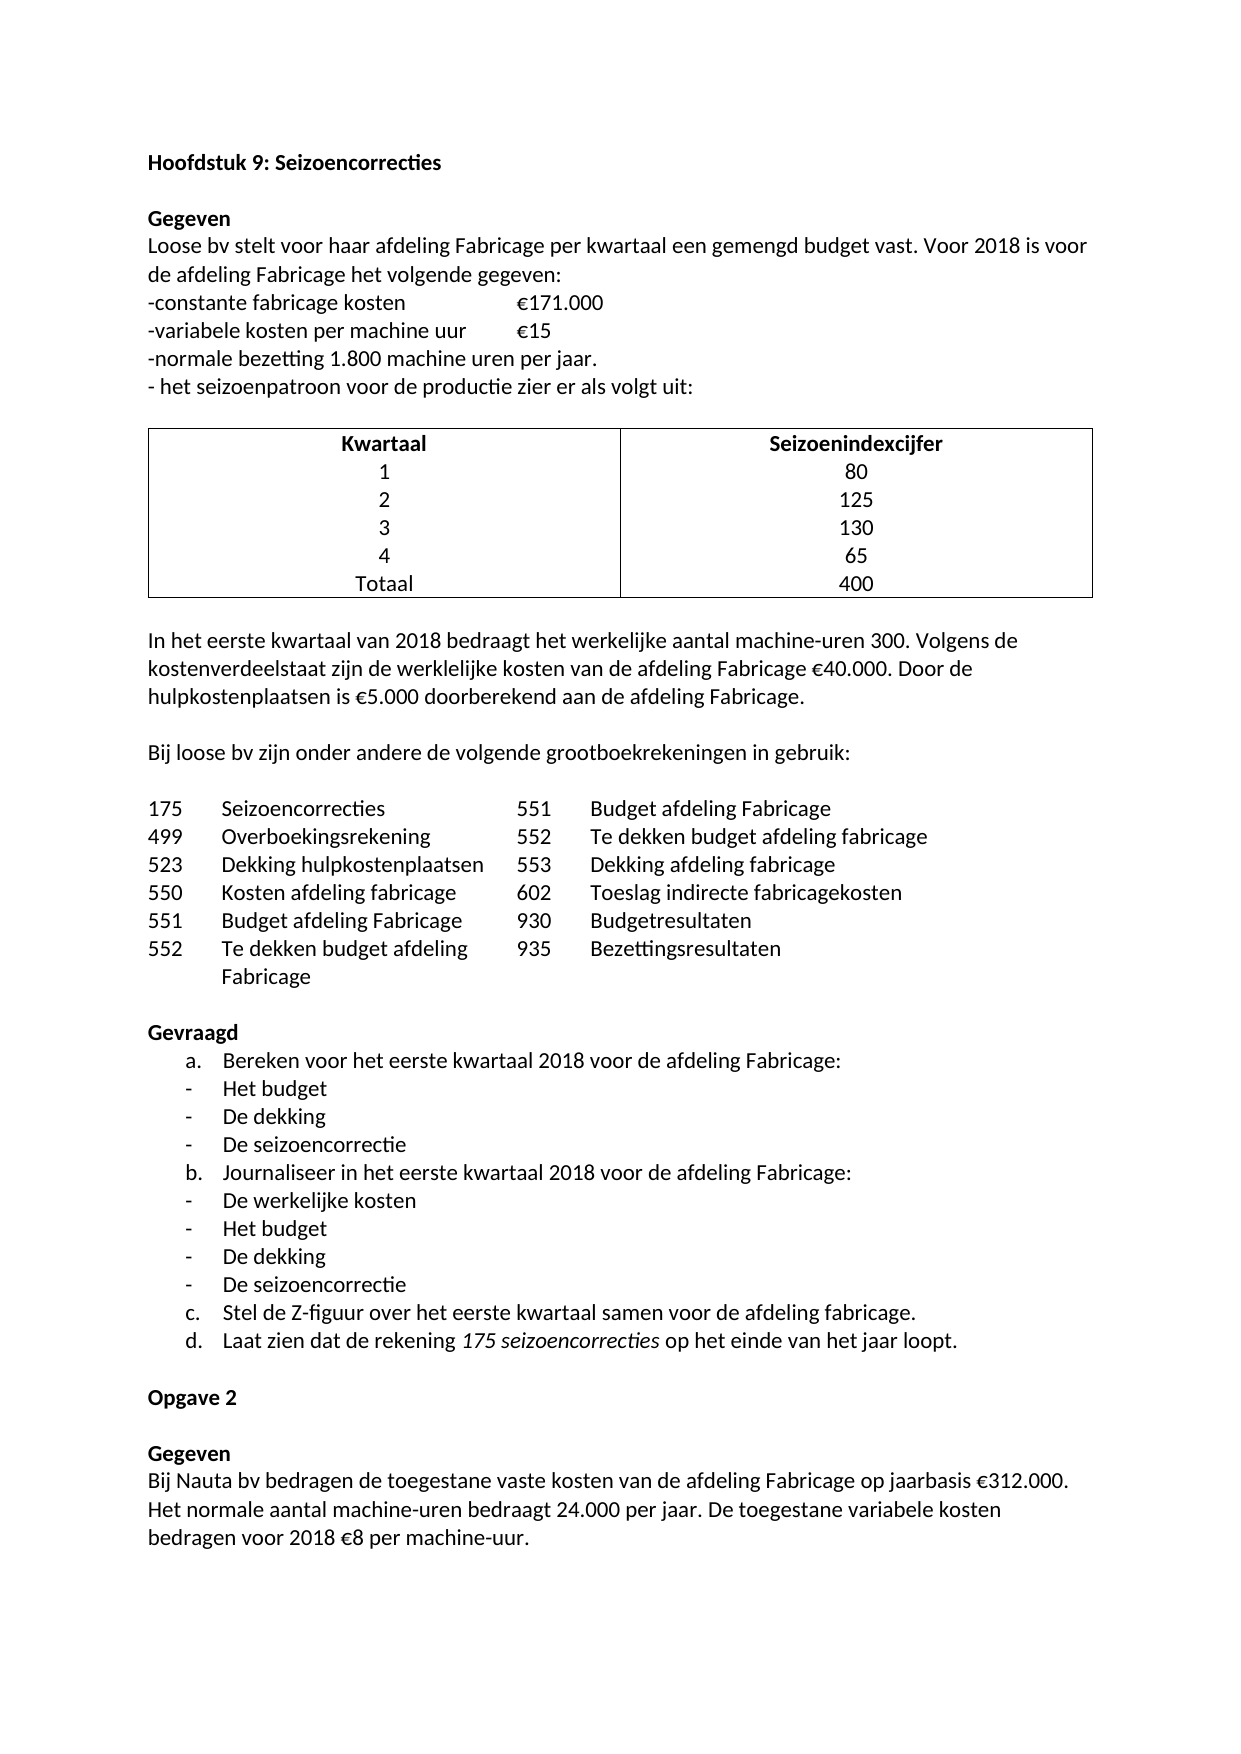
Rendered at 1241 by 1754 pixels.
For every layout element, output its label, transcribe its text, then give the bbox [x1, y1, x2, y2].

list De dekking [185, 1102, 1093, 1130]
text -normale bezetting 1.800 machine uren per jaar. [148, 344, 1093, 372]
list Het budget [185, 1074, 1093, 1102]
table_header Seizoenindexcijfer 80 125 130 65 400 [621, 429, 1092, 597]
text 499 Overboekingsrekening 552 Te dekken budget afdeling fabricage [148, 822, 1093, 850]
list Stel de Z-figuur over het eerste kwartaal samen voor de afdeling fabricage. [185, 1298, 1093, 1327]
list Het budget [185, 1214, 1093, 1242]
list Journaliseer in het eerste kwartaal 2018 voor de afdeling Fabricage: [185, 1158, 1093, 1186]
list De werkelijke kosten [185, 1186, 1093, 1214]
list De seizoencorrectie [185, 1130, 1093, 1158]
text Gegeven [148, 204, 1093, 232]
text 550 Kosten afdeling fabricage 602 Toeslag indirecte fabricagekosten [148, 878, 1093, 906]
text 175 Seizoencorrecties 551 Budget afdeling Fabricage [148, 794, 1093, 822]
text Opgave 2 [148, 1383, 1093, 1411]
text 523 Dekking hulpkostenplaatsen 553 Dekking afdeling fabricage [148, 850, 1093, 878]
table_header Kwartaal 1 2 3 4 Totaal [149, 429, 620, 597]
list Bereken voor het eerste kwartaal 2018 voor de afdeling Fabricage: [185, 1046, 1093, 1074]
text - het seizoenpatroon voor de productie zier er als volgt uit: [148, 372, 1093, 400]
list De dekking [185, 1242, 1093, 1271]
list De seizoencorrectie [185, 1271, 1093, 1298]
text -variabele kosten per machine uur €15 [148, 316, 1093, 344]
text Gegeven [148, 1439, 1093, 1467]
text Fabricage [148, 962, 1093, 990]
text Bij Nauta bv bedragen de toegestane vaste kosten van de afdeling Fabricage op jaarbasis €312.000. Het normale aantal machine-uren bedraagt 24.000 per jaar. De toegestane variabele kosten bedragen voor 2018 €8 per machine-uur. [148, 1467, 1093, 1551]
list Laat zien dat de rekening 175 seizoencorrecties op het einde van het jaar loopt. [185, 1327, 1093, 1354]
text 552 Te dekken budget afdeling 935 Bezettingsresultaten [148, 934, 1093, 962]
text In het eerste kwartaal van 2018 bedraagt het werkelijke aantal machine-uren 300. Volgens de kostenverdeelstaat zijn de werklelijke kosten van de afdeling Fabricage €40.000. Door de hulpkostenplaatsen is €5.000 doorberekend aan de afdeling Fabricage. [148, 626, 1093, 710]
text Bij loose bv zijn onder andere de volgende grootboekrekeningen in gebruik: [148, 738, 1093, 766]
text 551 Budget afdeling Fabricage 930 Budgetresultaten [148, 906, 1093, 934]
text -constante fabricage kosten €171.000 [148, 288, 1093, 316]
text Loose bv stelt voor haar afdeling Fabricage per kwartaal een gemengd budget vast. Voor 2018 is voor de afdeling Fabricage het volgende gegeven: [148, 232, 1093, 288]
text Hoofdstuk 9: Seizoencorrecties [148, 148, 1093, 176]
text Gevraagd [148, 1018, 1093, 1046]
